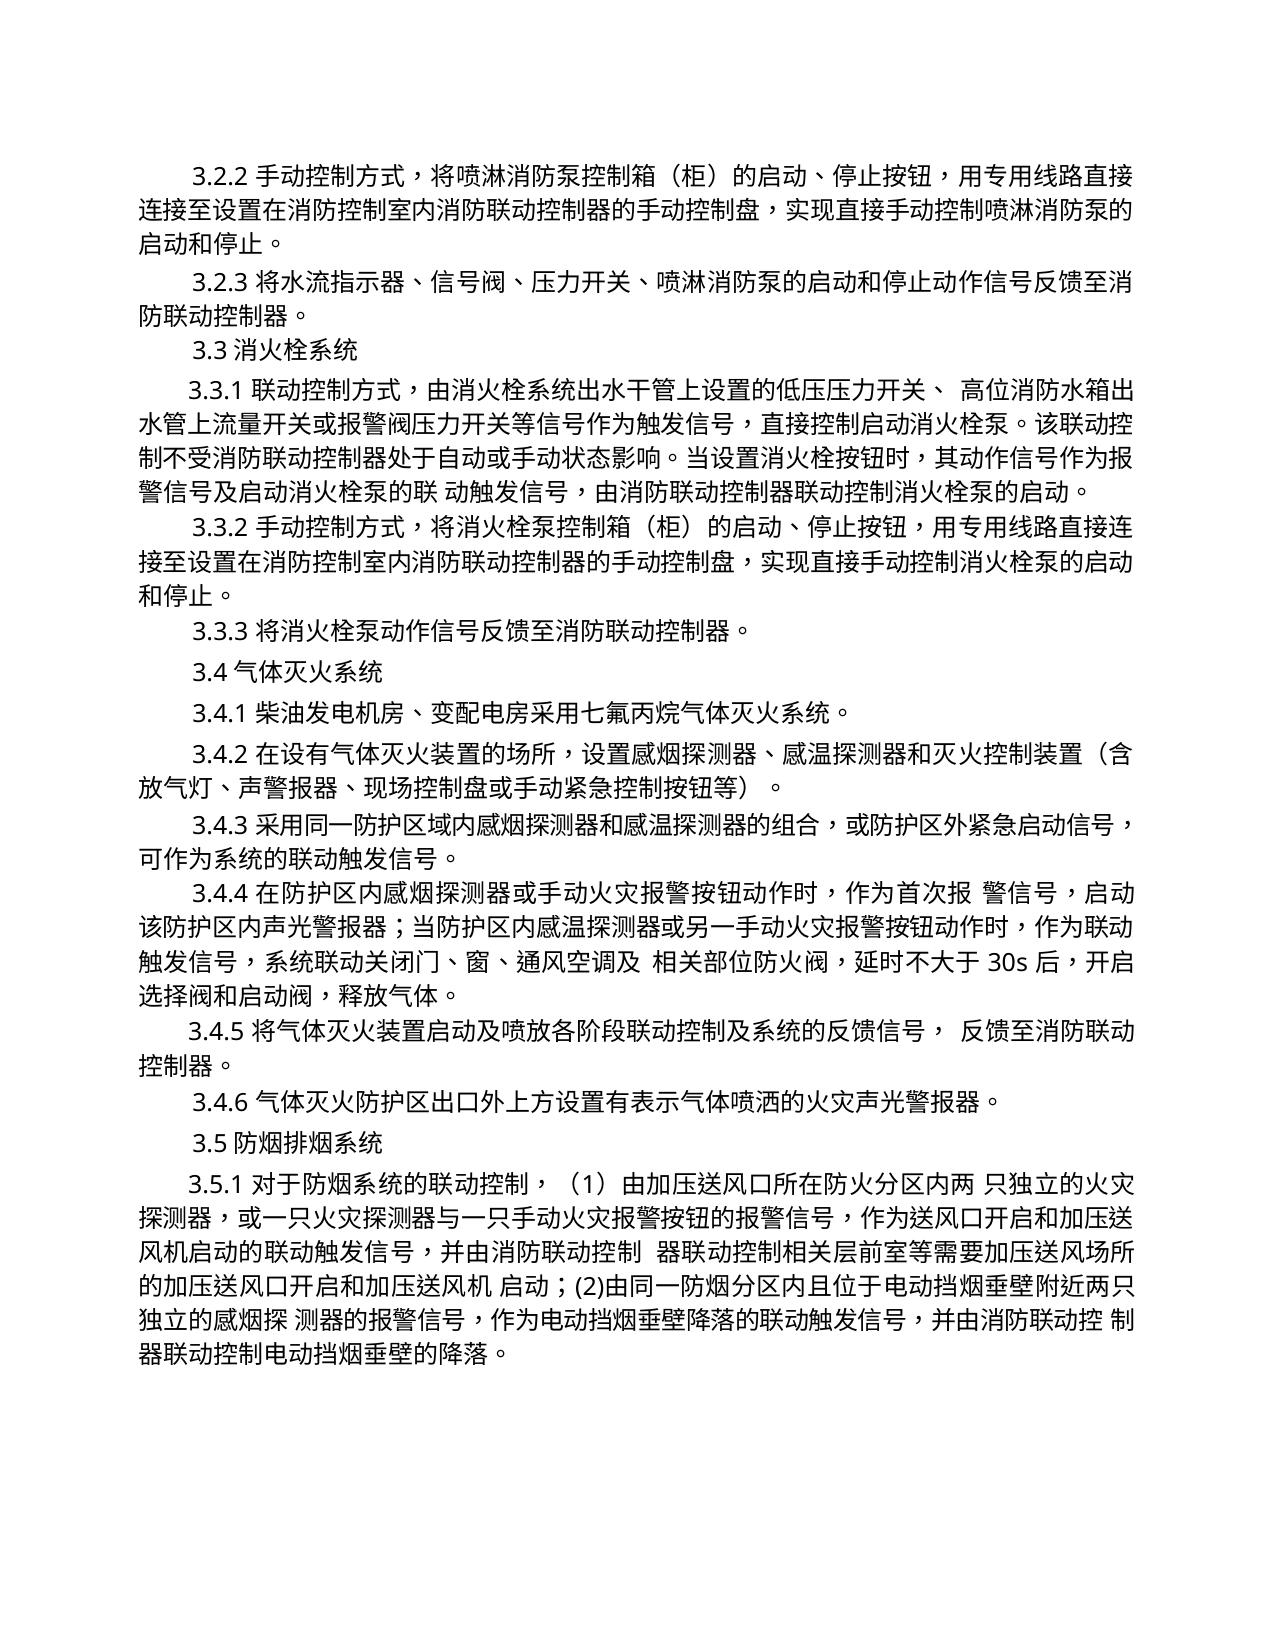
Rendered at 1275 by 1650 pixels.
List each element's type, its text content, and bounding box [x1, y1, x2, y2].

text 3.4.2 在设有气体灭火装置的场所，设置感烟探测器、感温探测器和灭火控制装置（含 放气灯、声警报器、现场控制盘或手动紧急控制按钮等）。 [138, 737, 1136, 805]
text 3.2.2 手动控制方式，将喷淋消防泵控制箱（柜）的启动、停止按钮，用专用线路直接 连接至设置在消防控制室内消防联动控制器的手动控制盘，实现直接手动控制喷淋消防泵的 启动和停止。 [138, 159, 1136, 261]
text 3.4.4 在防护区内感烟探测器或手动火灾报警按钮动作时，作为首次报 警信号，启动 该防护区内声光警报器；当防护区内感温探测器或另一手动火灾报警按钮动作时，作为联动 触发信号，系统联动关闭门、窗、通风空调及 相关部位防火阀，延时不大于 30s 后，开启 选择阀和启动阀，释放气体。 [138, 876, 1136, 1012]
text 3.4.3 采用同一防护区域内感烟探测器和感温探测器的组合，或防护区外紧急启动信号， 可作为系统的联动触发信号。 [138, 807, 1148, 876]
text 3.4.1 柴油发电机房、变配电房采用七氟丙烷气体灭火系统。 [192, 695, 1148, 729]
text 3.3.1 联动控制方式，由消火栓系统出水干管上设置的低压压力开关、 高位消防水箱出 水管上流量开关或报警阀压力开关等信号作为触发信号，直接控制启动消火栓泵。该联动控 制不受消防联动控制器处于自动或手动状态影响。当设置消火栓按钮时，其动作信号作为报 警信号及启动消火栓泵的联 动触发信号，由消防联动控制器联动控制消火栓泵的启动。 [138, 372, 1136, 509]
text 3.4.6 气体灭火防护区出口外上方设置有表示气体喷洒的火灾声光警报器。 [192, 1085, 1148, 1119]
text 3.3.3 将消火栓泵动作信号反馈至消防联动控制器。 [192, 614, 1148, 648]
text 3.4 气体灭火系统 [192, 654, 1148, 689]
text 3.2.3 将水流指示器、信号阀、压力开关、喷淋消防泵的启动和停止动作信号反馈至消 防联动控制器。 [138, 264, 1136, 332]
text 3.5 防烟排烟系统 [192, 1126, 1148, 1160]
text 3.4.5 将气体灭火装置启动及喷放各阶段联动控制及系统的反馈信号， 反馈至消防联动 控制器。 [138, 1014, 1136, 1082]
text 3.5.1 对于防烟系统的联动控制，（1）由加压送风口所在防火分区内两 只独立的火灾 探测器，或一只火灾探测器与一只手动火灾报警按钮的报警信号，作为送风口开启和加压送 风机启动的联动触发信号，并由消防联动控制 器联动控制相关层前室等需要加压送风场所 的加压送风口开启和加压送风机 启动；(2)由同一防烟分区内且位于电动挡烟垂壁附近两只 独立的感烟探 测器的报警信号，作为电动挡烟垂壁降落的联动触发信号，并由消防联动控 制 器联动控制电动挡烟垂壁的降落。 [138, 1166, 1136, 1371]
text 3.3 消火栓系统 [192, 332, 1148, 366]
text 3.3.2 手动控制方式，将消火栓泵控制箱（柜）的启动、停止按钮，用专用线路直接连 接至设置在消防控制室内消防联动控制器的手动控制盘，实现直接手动控制消火栓泵的启动 和停止。 [138, 510, 1136, 612]
